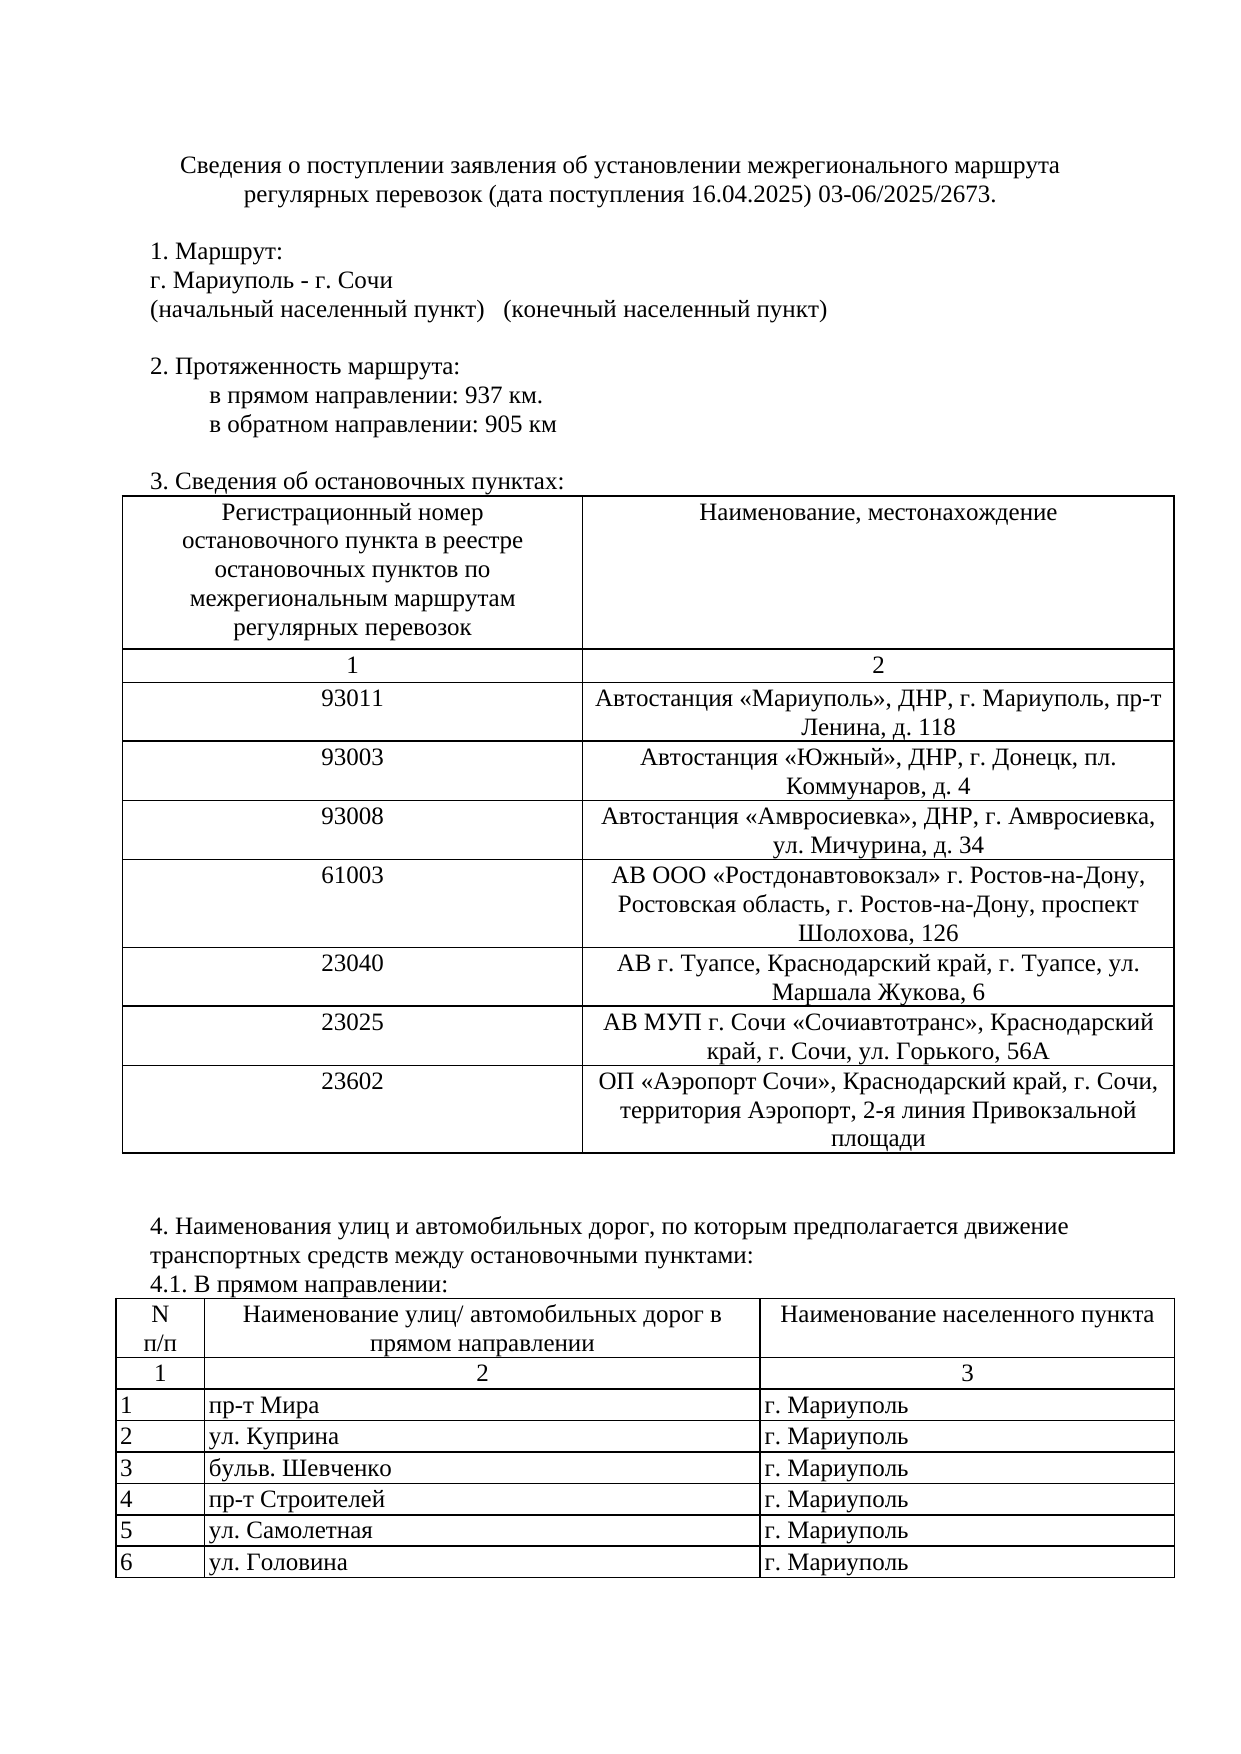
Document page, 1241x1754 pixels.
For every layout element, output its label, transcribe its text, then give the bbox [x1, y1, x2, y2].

table_cell 2 [205, 1358, 759, 1388]
table_header Регистрационный номер остановочного пункта в реестре остановочных пунктов по межрегиональным маршрутам регулярных перевозок [123, 497, 582, 648]
table_cell 3 [761, 1358, 1174, 1388]
table_cell Автостанция «Мариуполь», ДНР, г. Мариуполь, пр-т Ленина, д. 118 [583, 683, 1173, 740]
table_cell 2 [583, 650, 1173, 681]
table_cell ул. Головина [205, 1547, 759, 1577]
table_cell 4 [117, 1484, 204, 1514]
table_cell АВ г. Туапсе, Краснодарский край, г. Туапсе, ул. Маршала Жукова, 6 [583, 948, 1173, 1005]
table_cell 23025 [123, 1007, 582, 1064]
table_cell г. Мариуполь [761, 1453, 1174, 1482]
table_cell ул. Куприна [205, 1421, 759, 1451]
table_cell Автостанция «Южный», ДНР, г. Донецк, пл. Коммунаров, д. 4 [583, 742, 1173, 799]
table_cell 5 [117, 1516, 204, 1545]
table_cell 2 [117, 1421, 204, 1451]
table_header Наименование населенного пункта [761, 1299, 1174, 1357]
table_cell 23602 [123, 1066, 582, 1152]
table_cell 93008 [123, 801, 582, 858]
table_cell 3 [117, 1453, 204, 1482]
text Сведения о поступлении заявления об установлении межрегионального маршрута регулярных перевозок (дата поступления 16.04.2025) 03-06/2025/2673. [150, 150, 1090, 207]
table_cell 93011 [123, 683, 582, 740]
table_cell г. Мариуполь [761, 1516, 1174, 1545]
text 4. Наименования улиц и автомобильных дорог, по которым предполагается движение транспортных средств между остановочными пунктами: [150, 1211, 1090, 1269]
text 3. Сведения об остановочных пунктах: [150, 466, 1090, 495]
table_cell 6 [117, 1547, 204, 1577]
text в обратном направлении: 905 км [150, 409, 1090, 437]
table_cell 1 [117, 1358, 204, 1388]
text в прямом направлении: 937 км. [150, 380, 1090, 409]
text 4.1. В прямом направлении: [150, 1269, 1090, 1298]
table_cell пр-т Строителей [205, 1484, 759, 1514]
table_cell Автостанция «Амвросиевка», ДНР, г. Амвросиевка, ул. Мичурина, д. 34 [583, 801, 1173, 858]
table_cell 23040 [123, 948, 582, 1005]
table_cell г. Мариуполь [761, 1547, 1174, 1577]
table_cell пр-т Мира [205, 1390, 759, 1419]
table_cell АВ ООО «Ростдонавтовокзал» г. Ростов-на-Дону, Ростовская область, г. Ростов-на-Дону, проспект Шолохова, 126 [583, 860, 1173, 946]
table_cell г. Мариуполь [761, 1390, 1174, 1419]
table_cell г. Мариуполь [761, 1421, 1174, 1451]
table_header N п/п [117, 1299, 204, 1357]
table_cell г. Мариуполь [761, 1484, 1174, 1514]
table_cell ОП «Аэропорт Сочи», Краснодарский край, г. Сочи, территория Аэропорт, 2-я линия Привокзальной площади [583, 1066, 1173, 1152]
text г. Мариуполь - г. Сочи [150, 265, 1090, 294]
text 1. Маршрут: [150, 236, 1090, 265]
table_cell бульв. Шевченко [205, 1453, 759, 1482]
table_header Наименование, местонахождение [583, 497, 1173, 648]
table_cell АВ МУП г. Сочи «Сочиавтотранс», Краснодарский край, г. Сочи, ул. Горького, 56А [583, 1007, 1173, 1064]
table_cell 61003 [123, 860, 582, 946]
table_cell ул. Самолетная [205, 1516, 759, 1545]
table_cell 93003 [123, 742, 582, 799]
table_cell 1 [117, 1390, 204, 1419]
text 2. Протяженность маршрута: [150, 351, 1090, 380]
text (начальный населенный пункт) (конечный населенный пункт) [150, 294, 1090, 322]
table_header Наименование улиц/ автомобильных дорог в прямом направлении [205, 1299, 759, 1357]
table_cell 1 [123, 650, 582, 681]
